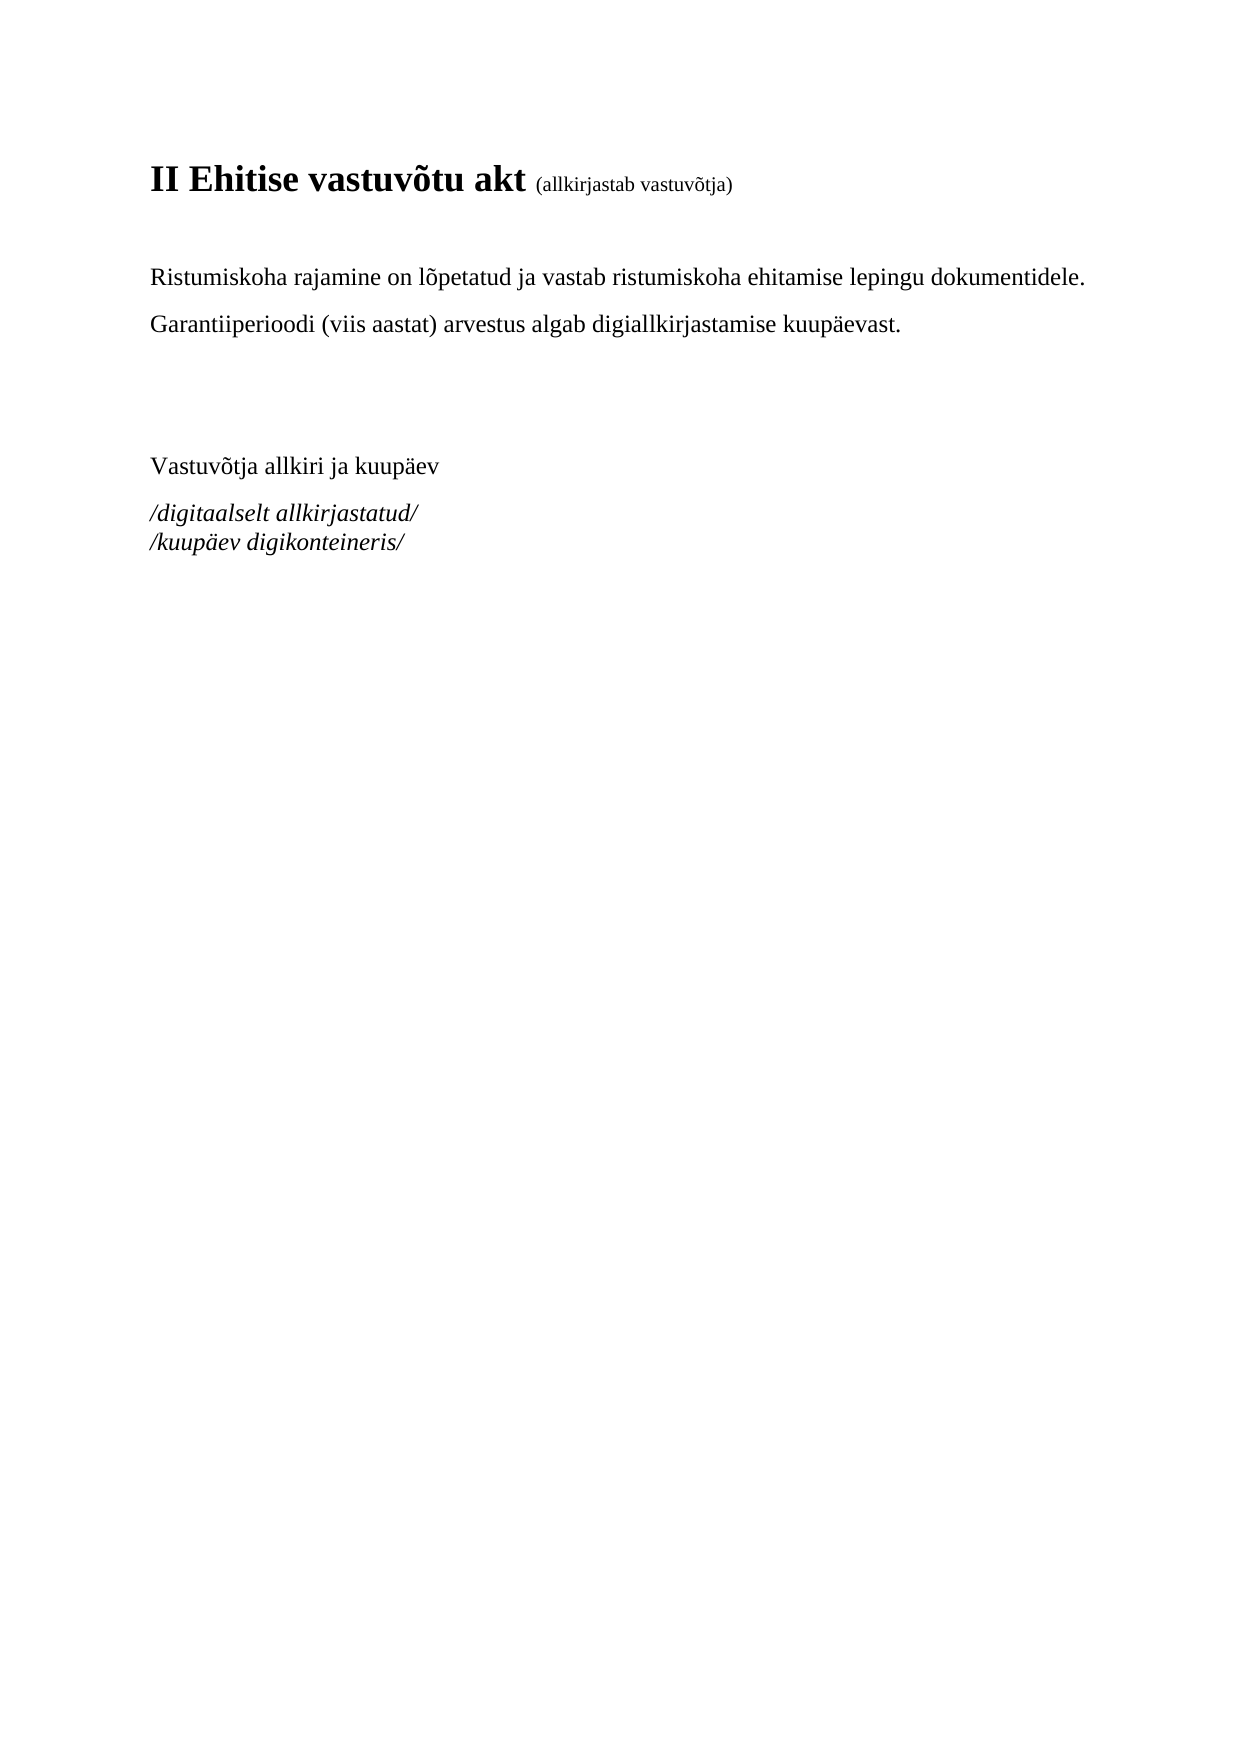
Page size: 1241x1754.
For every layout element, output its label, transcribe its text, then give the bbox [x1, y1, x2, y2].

text Garantiiperioodi (viis aastat) arvestus algab digiallkirjastamise kuupäevast. [150, 309, 1090, 338]
text Vastuvõtja allkiri ja kuupäev [150, 451, 1090, 479]
text II Ehitise vastuvõtu akt (allkirjastab vastuvõtja) [150, 156, 1090, 199]
text /digitaalselt allkirjastatud/ [150, 498, 1090, 527]
text /kuupäev digikonteineris/ [150, 527, 1090, 555]
text Ristumiskoha rajamine on lõpetatud ja vastab ristumiskoha ehitamise lepingu dokumentidele. [150, 262, 1090, 291]
